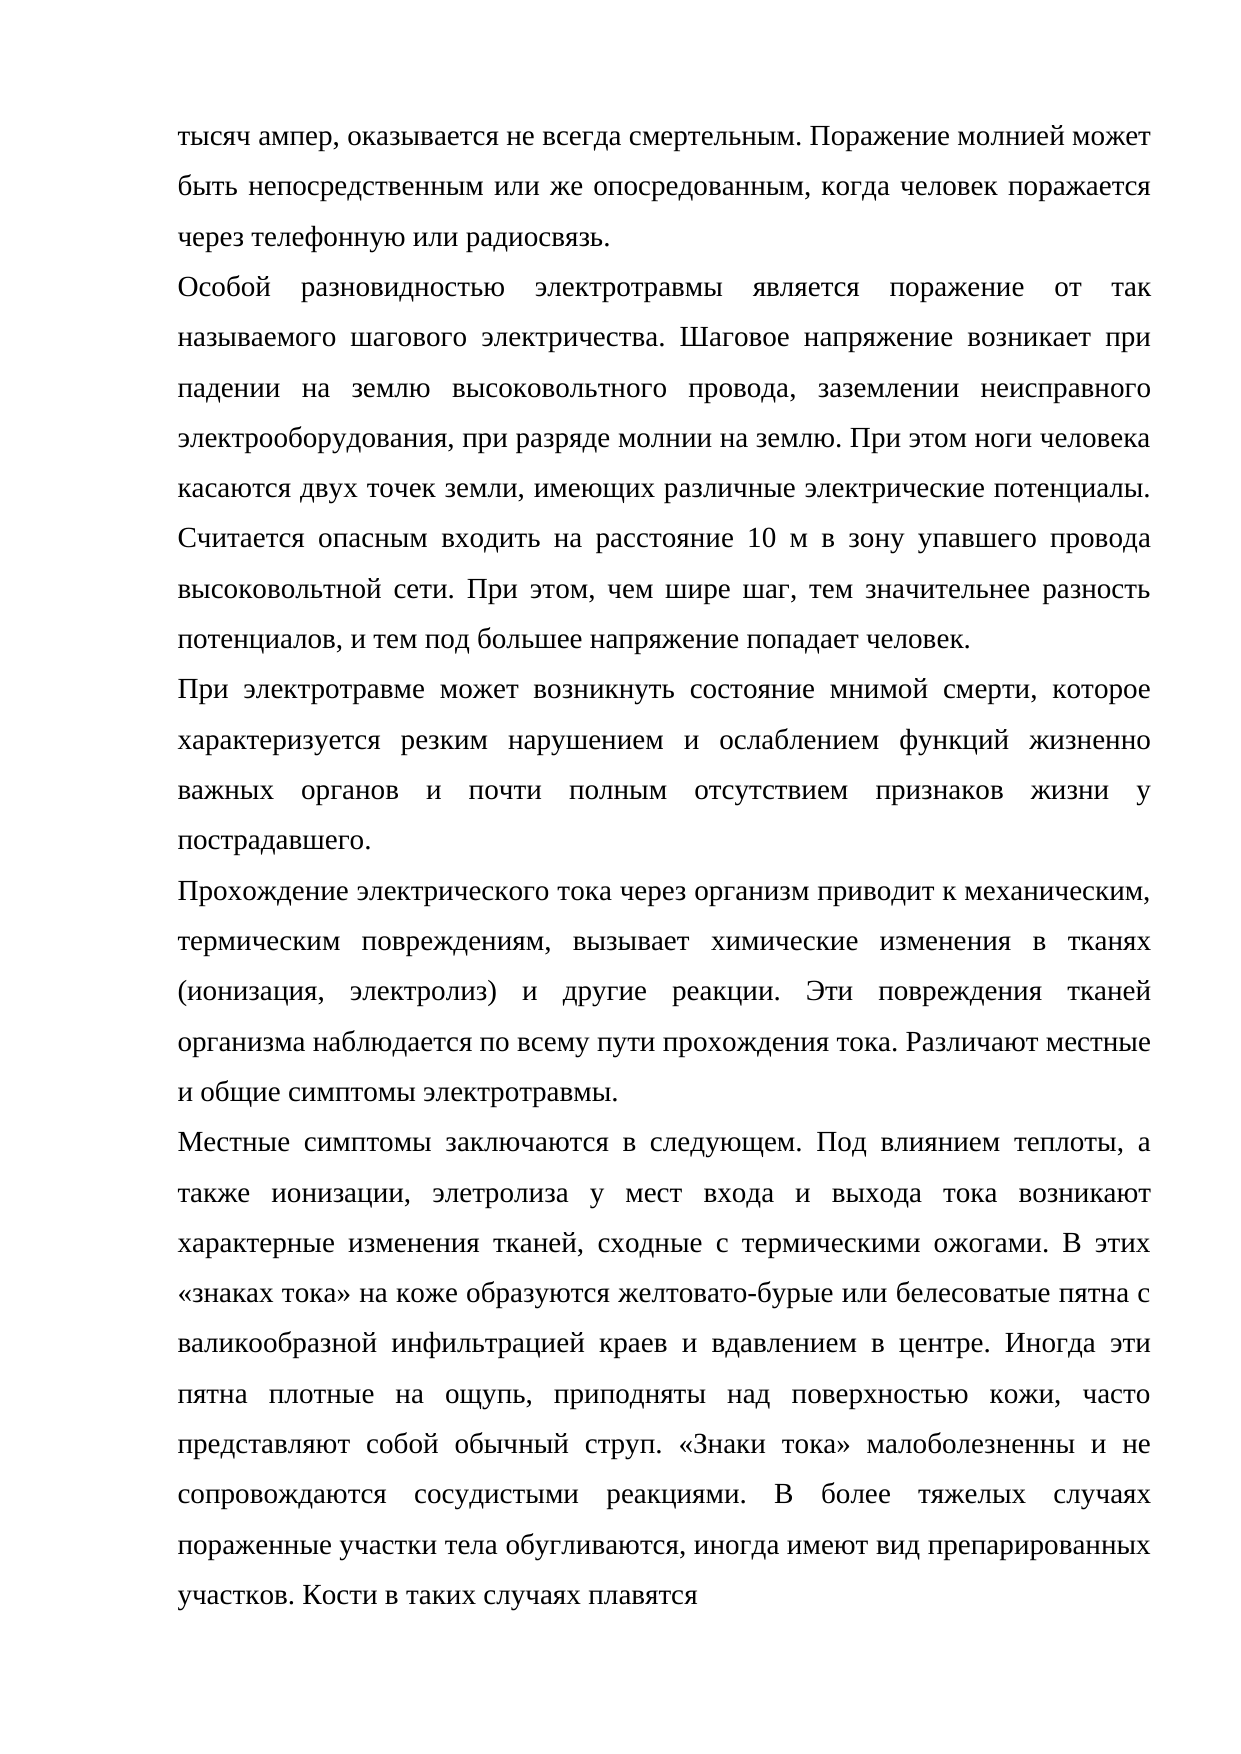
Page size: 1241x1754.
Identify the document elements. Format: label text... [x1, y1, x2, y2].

text Особой разновидностью электротравмы является поражение от так называемого шагового электричества. Шаговое напряжение возникает при падении на землю высоковольтного провода, заземлении неисправного электрооборудования, при разряде молнии на землю. При этом ноги человека касаются двух точек земли, имеющих различные электрические потенциалы. Считается опасным входить на расстояние 10 м в зону упавшего провода высоковольтной сети. При этом, чем шире шаг, тем значительнее разность потенциалов, и тем под большее напряжение попадает человек. [177, 269, 1152, 655]
text При электротравме может возникнуть состояние мнимой смерти, которое характеризуется резким нарушением и ослаблением функций жизненно важных органов и почти полным отсутствием признаков жизни у пострадавшего. [177, 672, 1152, 856]
text Прохождение электрического тока через организм приводит к механическим, термическим повреждениям, вызывает химические изменения в тканях (ионизация, электролиз) и другие реакции. Эти повреждения тканей организма наблюдается по всему пути прохождения тока. Различают местные и общие симптомы электротравмы. [177, 873, 1152, 1108]
text Местные симптомы заключаются в следующем. Под влиянием теплоты, а также ионизации, элетролиза у мест входа и выхода тока возникают характерные изменения тканей, сходные с термическими ожогами. В этих «знаках тока» на коже образуются желтовато-бурые или белесоватые пятна с валикообразной инфильтрацией краев и вдавлением в центре. Иногда эти пятна плотные на ощупь, приподняты над поверхностью кожи, часто представляют собой обычный струп. «Знаки тока» малоболезненны и не сопровождаются сосудистыми реакциями. В более тяжелых случаях пораженные участки тела обугливаются, иногда имеют вид препарированных участков. Кости в таких случаях плавятся [177, 1124, 1152, 1611]
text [177, 118, 1152, 252]
